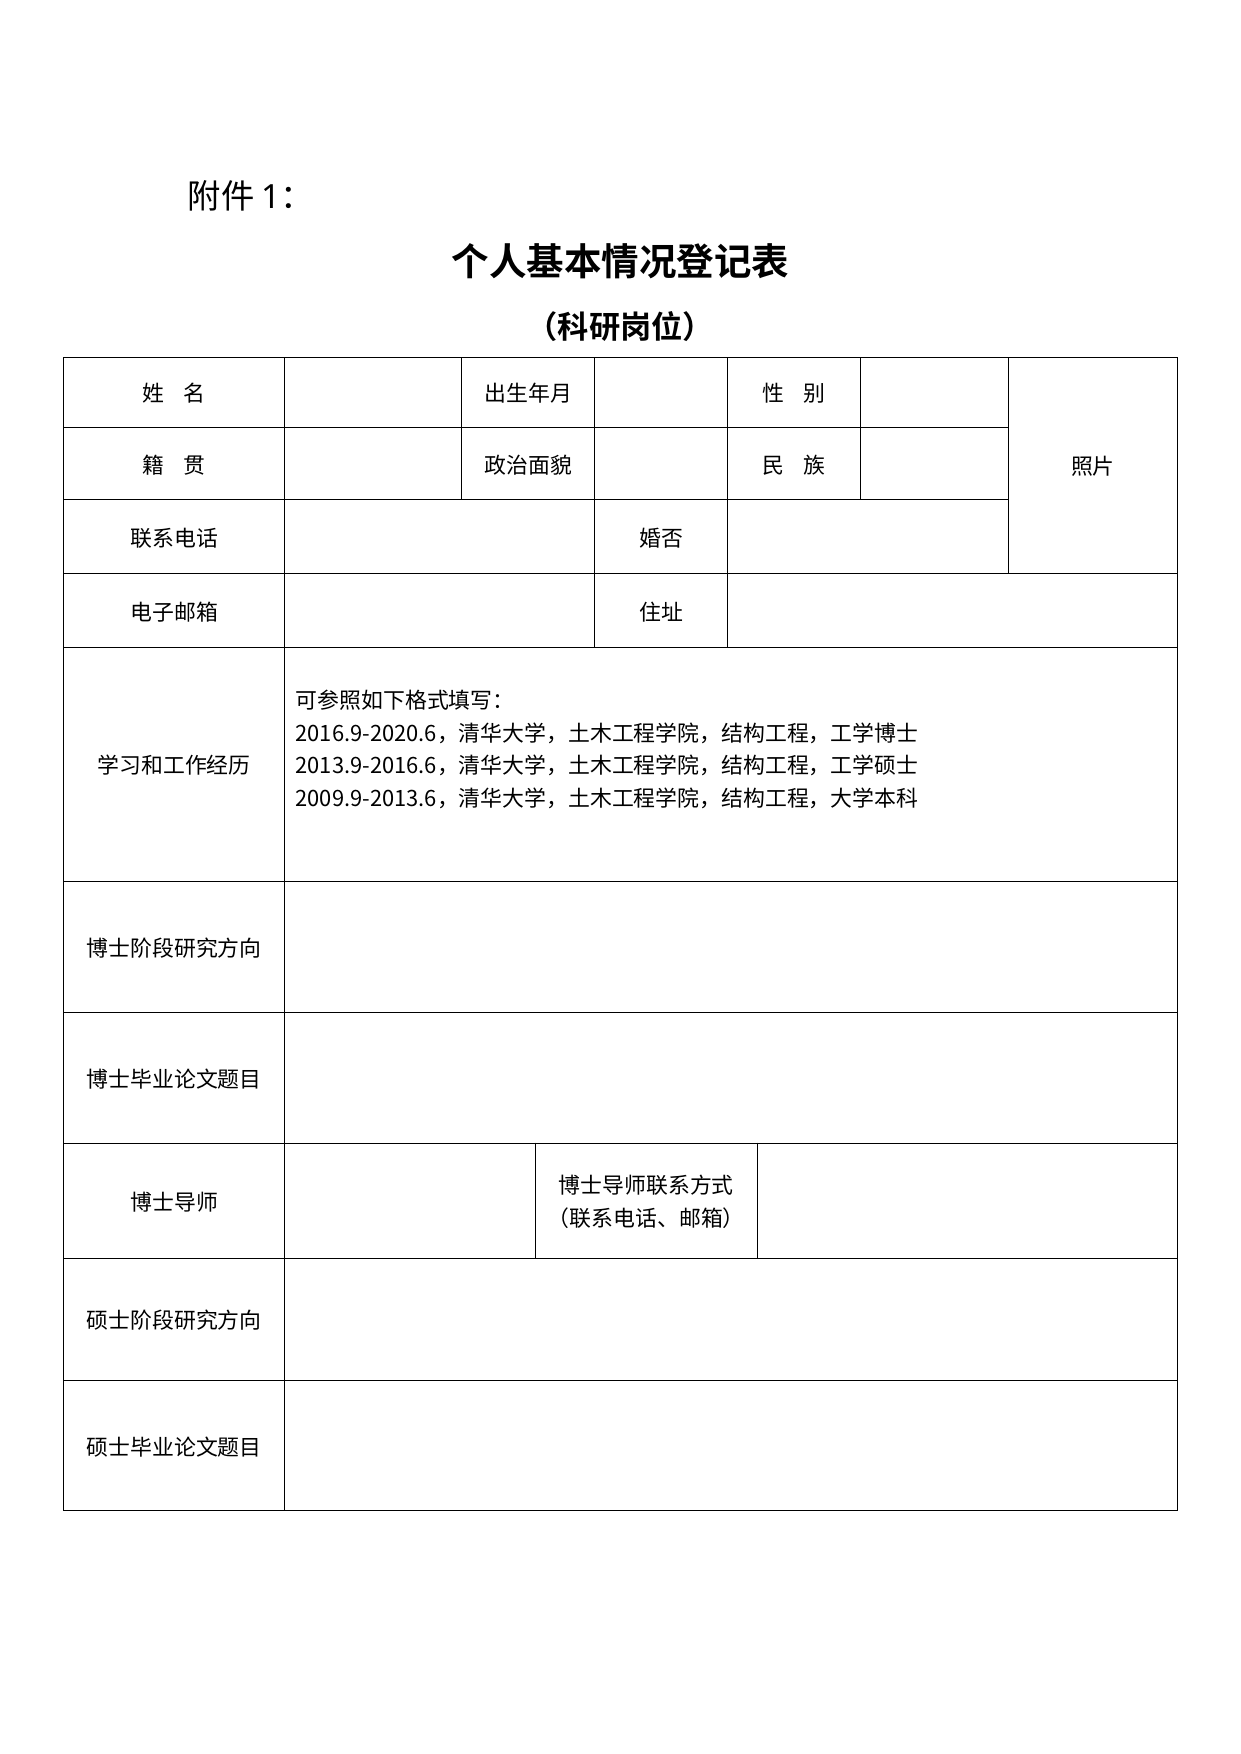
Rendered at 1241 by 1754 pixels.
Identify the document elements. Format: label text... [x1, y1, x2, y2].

table_cell 婚否 [595, 500, 727, 573]
table_cell [285, 428, 461, 499]
table_cell [285, 574, 594, 647]
table_header 姓 名 [64, 358, 284, 427]
table_cell 硕士阶段研究方向 [64, 1259, 284, 1380]
table_cell 政治面貌 [462, 428, 594, 499]
table_cell [285, 1259, 1177, 1380]
table_cell [758, 1144, 1177, 1258]
text 个人基本情况登记表 [187, 227, 1053, 292]
text 附件1： [187, 162, 1053, 227]
table_header 性 别 [728, 358, 860, 427]
table_cell 学习和工作经历 [64, 648, 284, 881]
table_cell [285, 500, 594, 573]
table_cell 住址 [595, 574, 727, 647]
table_cell [595, 428, 727, 499]
table_cell [728, 574, 1177, 647]
table_cell 籍 贯 [64, 428, 284, 499]
table_cell 博士毕业论文题目 [64, 1013, 284, 1143]
table_cell 可参照如下格式填写： 2016.9-2020.6，清华大学，土木工程学院，结构工程，工学博士 2013.9-2016.6，清华大学，土木工程学院，结构工程，工学硕士 2009.9-2013.6，清华大学，土木工程学院，结构工程，大学本科 [285, 648, 1177, 881]
table_cell [285, 1381, 1177, 1510]
table_header [595, 358, 727, 427]
table_cell 民 族 [728, 428, 860, 499]
table_cell [285, 1144, 535, 1258]
text （科研岗位） [187, 292, 1053, 357]
table_cell [285, 1013, 1177, 1143]
table_cell [861, 428, 1008, 499]
table_cell 博士导师 [64, 1144, 284, 1258]
table_cell 电子邮箱 [64, 574, 284, 647]
table_cell [728, 500, 1008, 573]
table_cell 联系电话 [64, 500, 284, 573]
table_cell [285, 882, 1177, 1012]
table_header 照片 [1009, 358, 1177, 573]
table_header [861, 358, 1008, 427]
table_cell 博士阶段研究方向 [64, 882, 284, 1012]
table_cell 硕士毕业论文题目 [64, 1381, 284, 1510]
table_header 出生年月 [462, 358, 594, 427]
table_cell 博士导师联系方式 （联系电话、邮箱） [536, 1144, 757, 1258]
table_header [285, 358, 461, 427]
